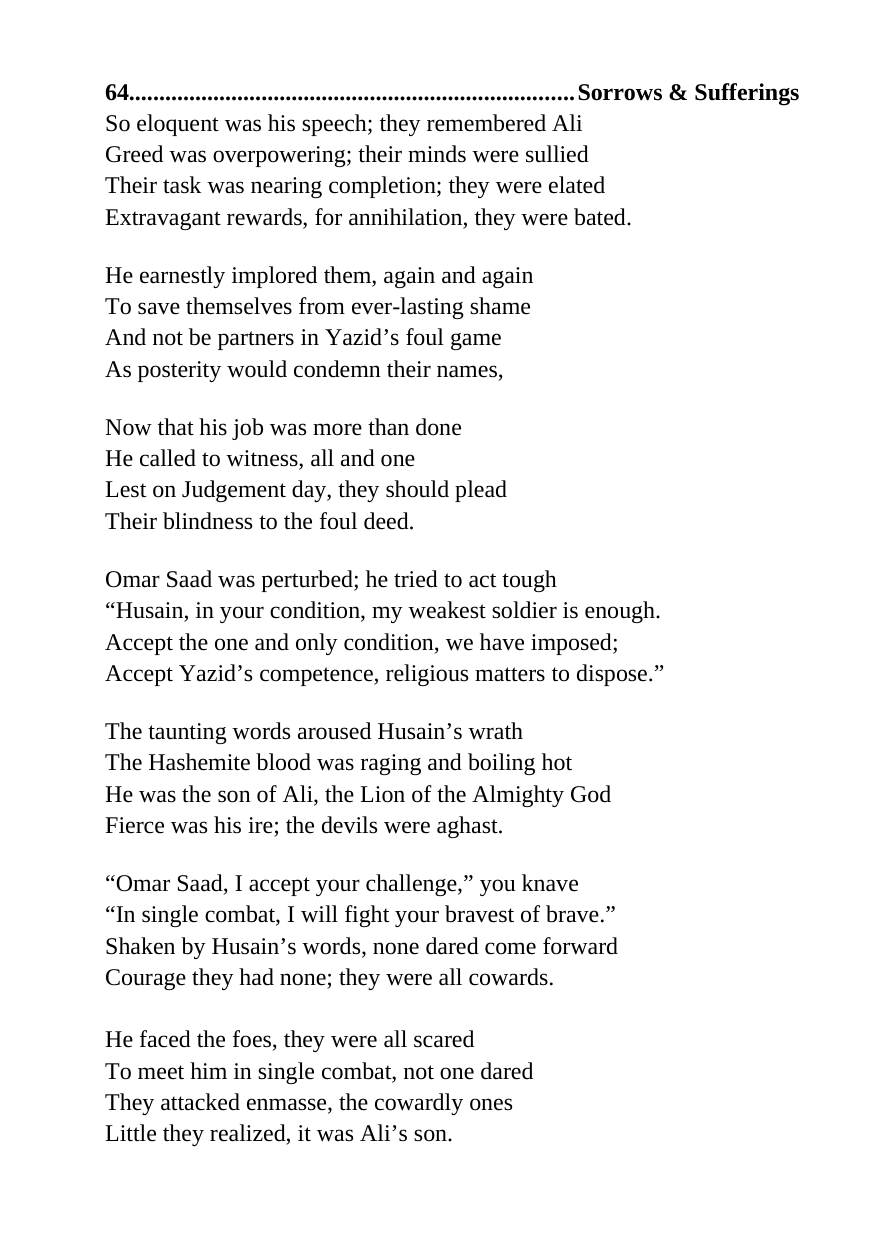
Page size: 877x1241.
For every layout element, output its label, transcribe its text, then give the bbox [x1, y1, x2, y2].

text Omar Saad was perturbed; he tried to act tough [105, 562, 802, 594]
text “In single combat, I will fight your bravest of brave.” [105, 898, 802, 929]
text To meet him in single combat, not one dared [105, 1054, 802, 1085]
text Their blindness to the foul deed. [105, 504, 802, 535]
text He earnestly implored them, again and again [105, 258, 802, 289]
text As posterity would condemn their names, [105, 352, 802, 383]
text Accept Yazid’s competence, religious matters to dispose.” [105, 656, 802, 687]
text The taunting words aroused Husain’s wrath [105, 714, 802, 746]
text Little they realized, it was Ali’s son. [105, 1117, 802, 1148]
text To save themselves from ever-lasting shame [105, 289, 802, 321]
text Courage they had none; they were all cowards. [105, 960, 802, 992]
text “Husain, in your condition, my weakest soldier is enough. [105, 594, 802, 625]
text The Hashemite blood was raging and boiling hot [105, 746, 802, 777]
text Their task was nearing completion; they were elated [105, 169, 802, 200]
text Greed was overpowering; their minds were sullied [105, 137, 802, 169]
text “Omar Saad, I accept your challenge,” you knave [105, 867, 802, 898]
text He faced the foes, they were all scared [105, 1023, 802, 1054]
text Lest on Judgement day, they should plead [105, 473, 802, 504]
text Now that his job was more than done [105, 410, 802, 442]
text He called to witness, all and one [105, 442, 802, 473]
text Extravagant rewards, for annihilation, they were bated. [105, 200, 802, 231]
text He was the son of Ali, the Lion of the Almighty God [105, 777, 802, 808]
text And not be partners in Yazid’s foul game [105, 321, 802, 352]
text So eloquent was his speech; they remembered Ali [105, 106, 802, 137]
text Shaken by Husain’s words, none dared come forward [105, 929, 802, 960]
text Fierce was his ire; the devils were aghast. [105, 808, 802, 839]
text They attacked enmasse, the cowardly ones [105, 1085, 802, 1117]
text Accept the one and only condition, we have imposed; [105, 625, 802, 656]
